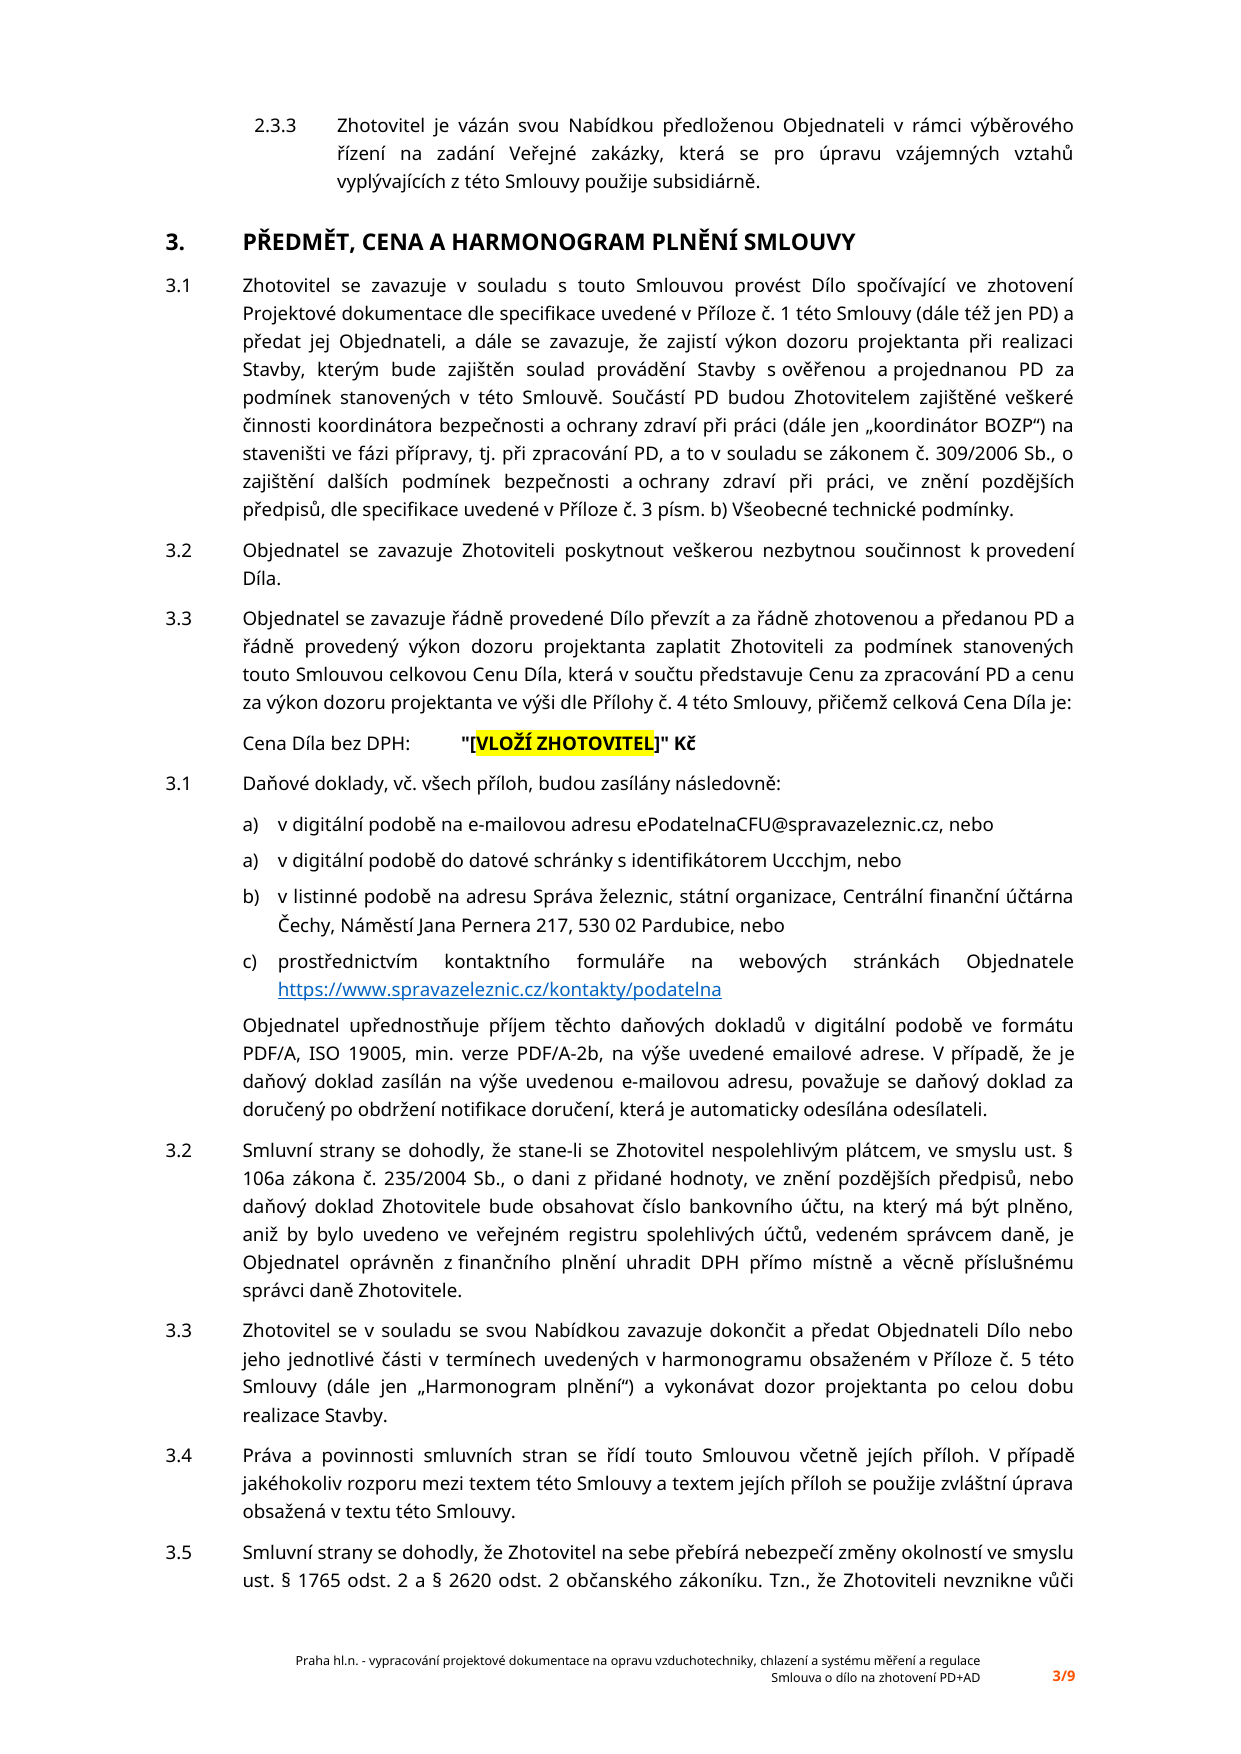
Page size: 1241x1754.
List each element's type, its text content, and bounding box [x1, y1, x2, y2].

text Zhotovitel se v souladu se svou Nabídkou zavazuje dokončit a předat Objednateli Dílo nebo jeho jednotlivé části v termínech uvedených v harmonogramu obsaženém v Příloze č. 5 této Smlouvy (dále jen „Harmonogram plnění“) a vykonávat dozor projektanta po celou dobu realizace Stavby. [165, 1318, 1075, 1427]
list prostřednictvím kontaktního formuláře na webových stránkách Objednatele https://www.spravazeleznic.cz/kontakty/podatelna [242, 948, 1075, 1002]
text Objednatel upřednostňuje příjem těchto daňových dokladů v digitální podobě ve formátu PDF/A, ISO 19005, min. verze PDF/A-2b, na výše uvedené emailové adrese. V případě, že je daňový doklad zasílán na výše uvedenou e-mailovou adresu, považuje se daňový doklad za doručený po obdržení notifikace doručení, která je automaticky odesílána odesílateli. [242, 1013, 1075, 1122]
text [165, 1539, 1075, 1592]
text Objednatel se zavazuje Zhotoviteli poskytnout veškerou nezbytnou součinnost k provedení Díla. [165, 537, 1075, 591]
text Smluvní strany se dohodly, že stane-li se Zhotovitel nespolehlivým plátcem, ve smyslu ust. § 106a zákona č. 235/2004 Sb., o dani z přidané hodnoty, ve znění pozdějších předpisů, nebo daňový doklad Zhotovitele bude obsahovat číslo bankovního účtu, na který má být plněno, aniž by bylo uvedeno ve veřejném registru spolehlivých účtů, vedeném správcem daně, je Objednatel oprávněn z finančního plnění uhradit DPH přímo místně a věcně příslušnému správci daně Zhotovitele. [165, 1137, 1075, 1303]
text PŘEDMĚT, CENA A HARMONOGRAM PLNĚNÍ SMLOUVY [165, 225, 1075, 257]
text Cena Díla bez DPH: "[VLOŽÍ ZHOTOVITEL]" Kč [242, 730, 476, 756]
text Zhotovitel se zavazuje v souladu s touto Smlouvou provést Dílo spočívající ve zhotovení Projektové dokumentace dle specifikace uvedené v Příloze č. 1 této Smlouvy (dále též jen PD) a předat jej Objednateli, a dále se zavazuje, že zajistí výkon dozoru projektanta při realizaci Stavby, kterým bude zajištěn soulad provádění Stavby s ověřenou a projednanou PD za podmínek stanovených v této Smlouvě. Součástí PD budou Zhotovitelem zajištěné veškeré činnosti koordinátora bezpečnosti a ochrany zdraví při práci (dále jen „koordinátor BOZP“) na staveništi ve fázi přípravy, tj. při zpracování PD, a to v souladu se zákonem č. 309/2006 Sb., o zajištění dalších podmínek bezpečnosti a ochrany zdraví při práci, ve znění pozdějších předpisů, dle specifikace uvedené v Příloze č. 3 písm. b) Všeobecné technické podmínky. [165, 272, 1075, 522]
list v digitální podobě do datové schránky s identifikátorem Uccchjm, nebo [242, 847, 1075, 873]
text Práva a povinnosti smluvních stran se řídí touto Smlouvou včetně jejích příloh. V případě jakéhokoliv rozporu mezi textem této Smlouvy a textem jejích příloh se použije zvláštní úprava obsažená v textu této Smlouvy. [165, 1442, 1075, 1524]
text Zhotovitel je vázán svou Nabídkou předloženou Objednateli v rámci výběrového řízení na zadání Veřejné zakázky, která se pro úpravu vzájemných vztahů vyplývajících z této Smlouvy použije subsidiárně. [254, 112, 1075, 194]
list Daňové doklady, vč. všech příloh, budou zasílány následovně: [165, 771, 1075, 796]
list v digitální podobě na e-mailovou adresu ePodatelnaCFU@spravazeleznic.cz, nebo [242, 811, 1075, 837]
list v listinné podobě na adresu Správa železnic, státní organizace, Centrální finanční účtárna Čechy, Náměstí Jana Pernera 217, 530 02 Pardubice, nebo [242, 884, 1075, 937]
text Cena Díla bez DPH: "[VLOŽÍ ZHOTOVITEL]" Kč [654, 730, 1075, 756]
text Objednatel se zavazuje řádně provedené Dílo převzít a za řádně zhotovenou a předanou PD a řádně provedený výkon dozoru projektanta zaplatit Zhotoviteli za podmínek stanovených touto Smlouvou celkovou Cenu Díla, která v součtu představuje Cenu za zpracování PD a cenu za výkon dozoru projektanta ve výši dle Přílohy č. 4 této Smlouvy, přičemž celková Cena Díla je: [165, 606, 1075, 715]
